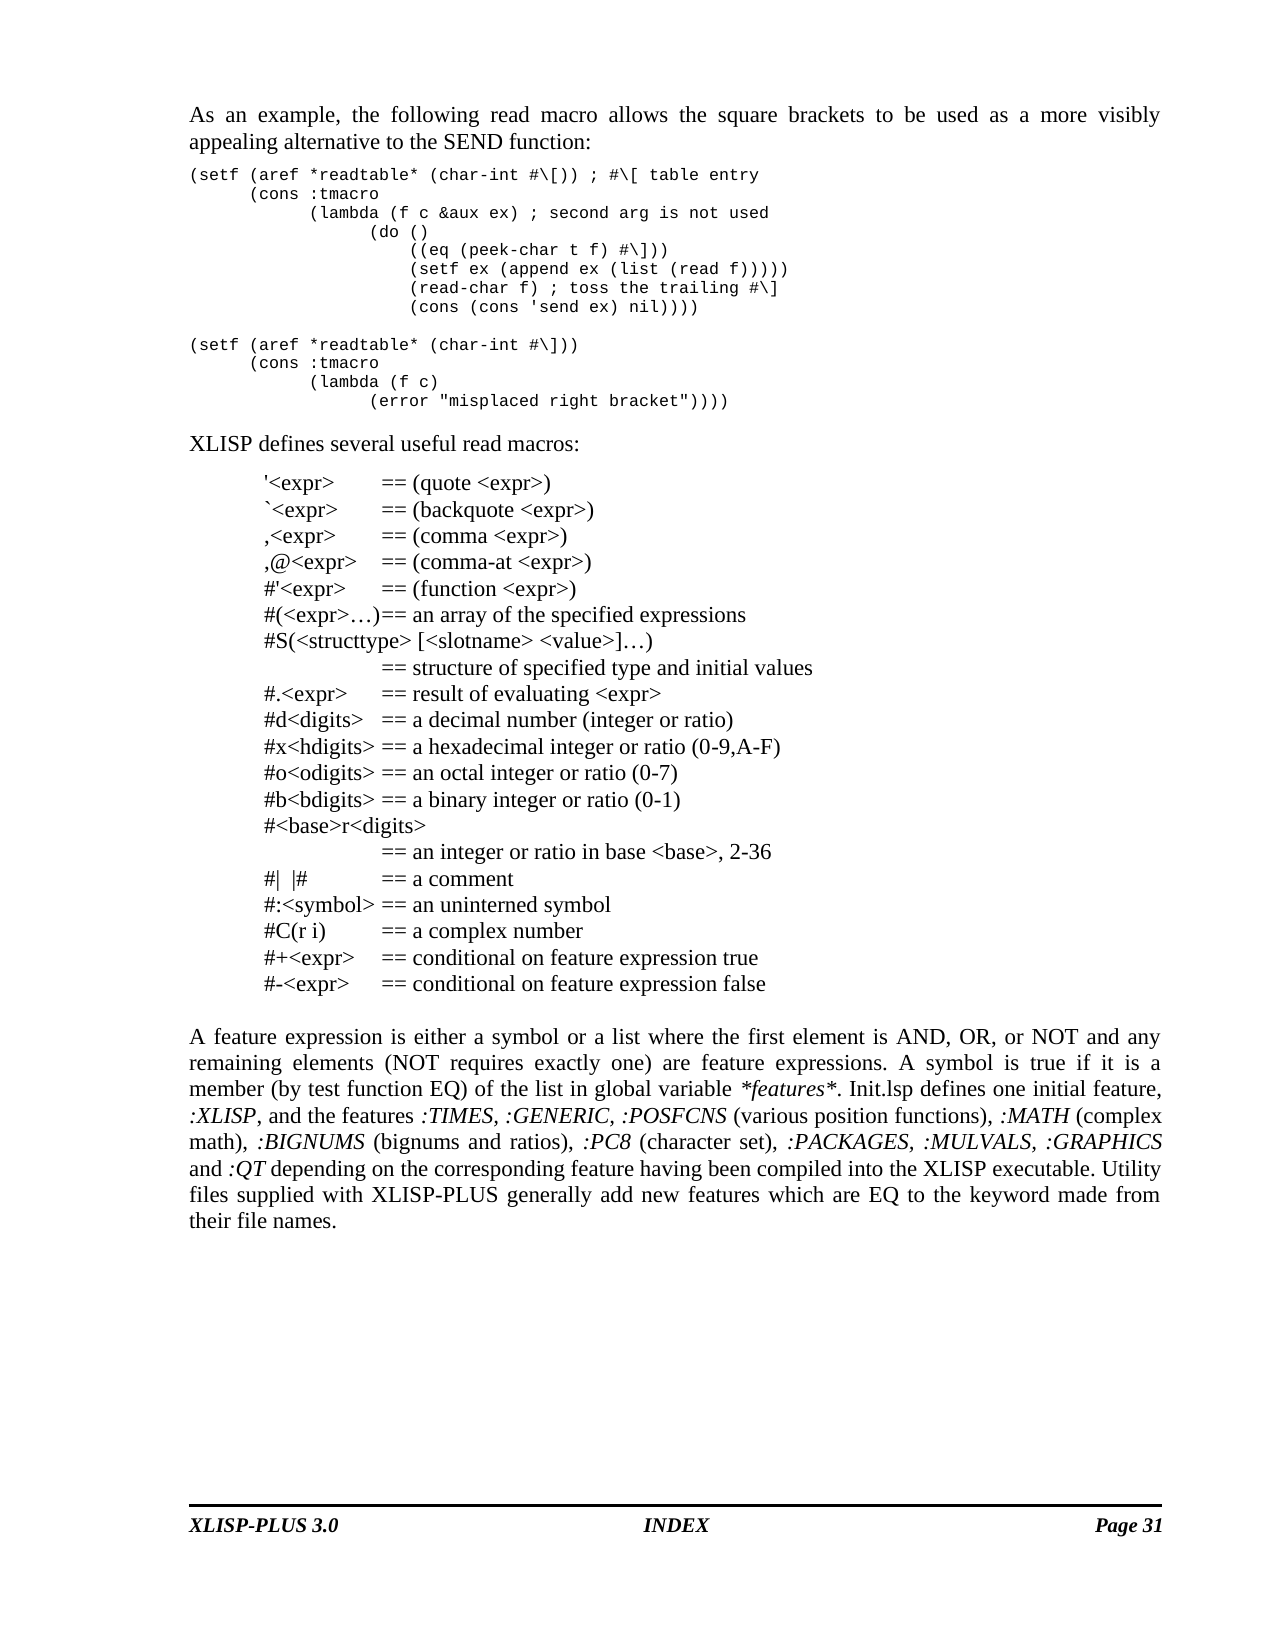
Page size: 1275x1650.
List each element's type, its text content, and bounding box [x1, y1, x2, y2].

text (read-char f) ; toss the trailing #\] [189, 280, 1162, 298]
text (error "misplaced right bracket")))) [189, 393, 1162, 412]
text #:<symbol> == an uninterned symbol [189, 891, 1162, 917]
text #S(<structtype> [<slotname> <value>]…) [189, 627, 1162, 654]
text (cons :tmacro [189, 185, 1162, 204]
text #o<odigits> == an octal integer or ratio (0-7) [189, 759, 1162, 786]
text (lambda (f c &aux ex) ; second arg is not used [189, 204, 1162, 223]
text (cons :tmacro [189, 355, 1162, 374]
text #<base>r<digits> [189, 812, 1162, 838]
text #C(r i) == a complex number [189, 917, 1162, 944]
text (setf (aref *readtable* (char-int #\[)) ; #\[ table entry [189, 167, 1162, 185]
text '<expr> == (quote <expr>) [189, 469, 1162, 496]
text #'<expr> == (function <expr>) [189, 575, 1162, 601]
text ,@<expr> == (comma-at <expr>) [189, 548, 1162, 575]
text (do () [189, 223, 1162, 242]
text XLISP defines several useful read macros: [189, 431, 1162, 457]
text #(<expr>…) == an array of the specified expressions [189, 601, 1162, 627]
text == structure of specified type and initial values [189, 654, 1162, 680]
text (setf (aref *readtable* (char-int #\])) [189, 336, 1162, 355]
text (lambda (f c) [189, 374, 1162, 393]
text #+<expr> == conditional on feature expression true [189, 944, 1162, 970]
text (setf ex (append ex (list (read f))))) [189, 261, 1162, 280]
text ((eq (peek-char t f) #\])) [189, 242, 1162, 261]
text A feature expression is either a symbol or a list where the first element is AND, OR, or NOT and any remaining elements (NOT requires exactly one) are feature expressions. A symbol is true if it is a member (by test function EQ) of the list in global variable *features*. Init.lsp defines one initial feature, :XLISP, and the features :TIMES, :GENERIC, :POSFCNS (various position functions), :MATH (complex math), :BIGNUMS (bignums and ratios), :PC8 (character set), :PACKAGES, :MULVALS, :GRAPHICS and :QT depending on the corresponding feature having been compiled into the XLISP executable. Utility files supplied with XLISP-PLUS generally add new features which are EQ to the keyword made from their file names. [189, 1023, 1162, 1234]
text #x<hdigits> == a hexadecimal integer or ratio (0-9,A-F) [189, 733, 1162, 759]
text #b<bdigits> == a binary integer or ratio (0-1) [189, 786, 1162, 812]
text #.<expr> == result of evaluating <expr> [189, 680, 1162, 707]
text #d<digits> == a decimal number (integer or ratio) [189, 707, 1162, 733]
text #| |# == a comment [189, 865, 1162, 891]
text == an integer or ratio in base <base>, 2-36 [189, 838, 1162, 865]
text #-<expr> == conditional on feature expression false [189, 970, 1162, 996]
text As an example, the following read macro allows the square brackets to be used as a more visibly appealing alternative to the SEND function: [189, 101, 1162, 154]
text `<expr> == (backquote <expr>) [189, 496, 1162, 522]
text (cons (cons 'send ex) nil)))) [189, 298, 1162, 317]
text ,<expr> == (comma <expr>) [189, 522, 1162, 548]
